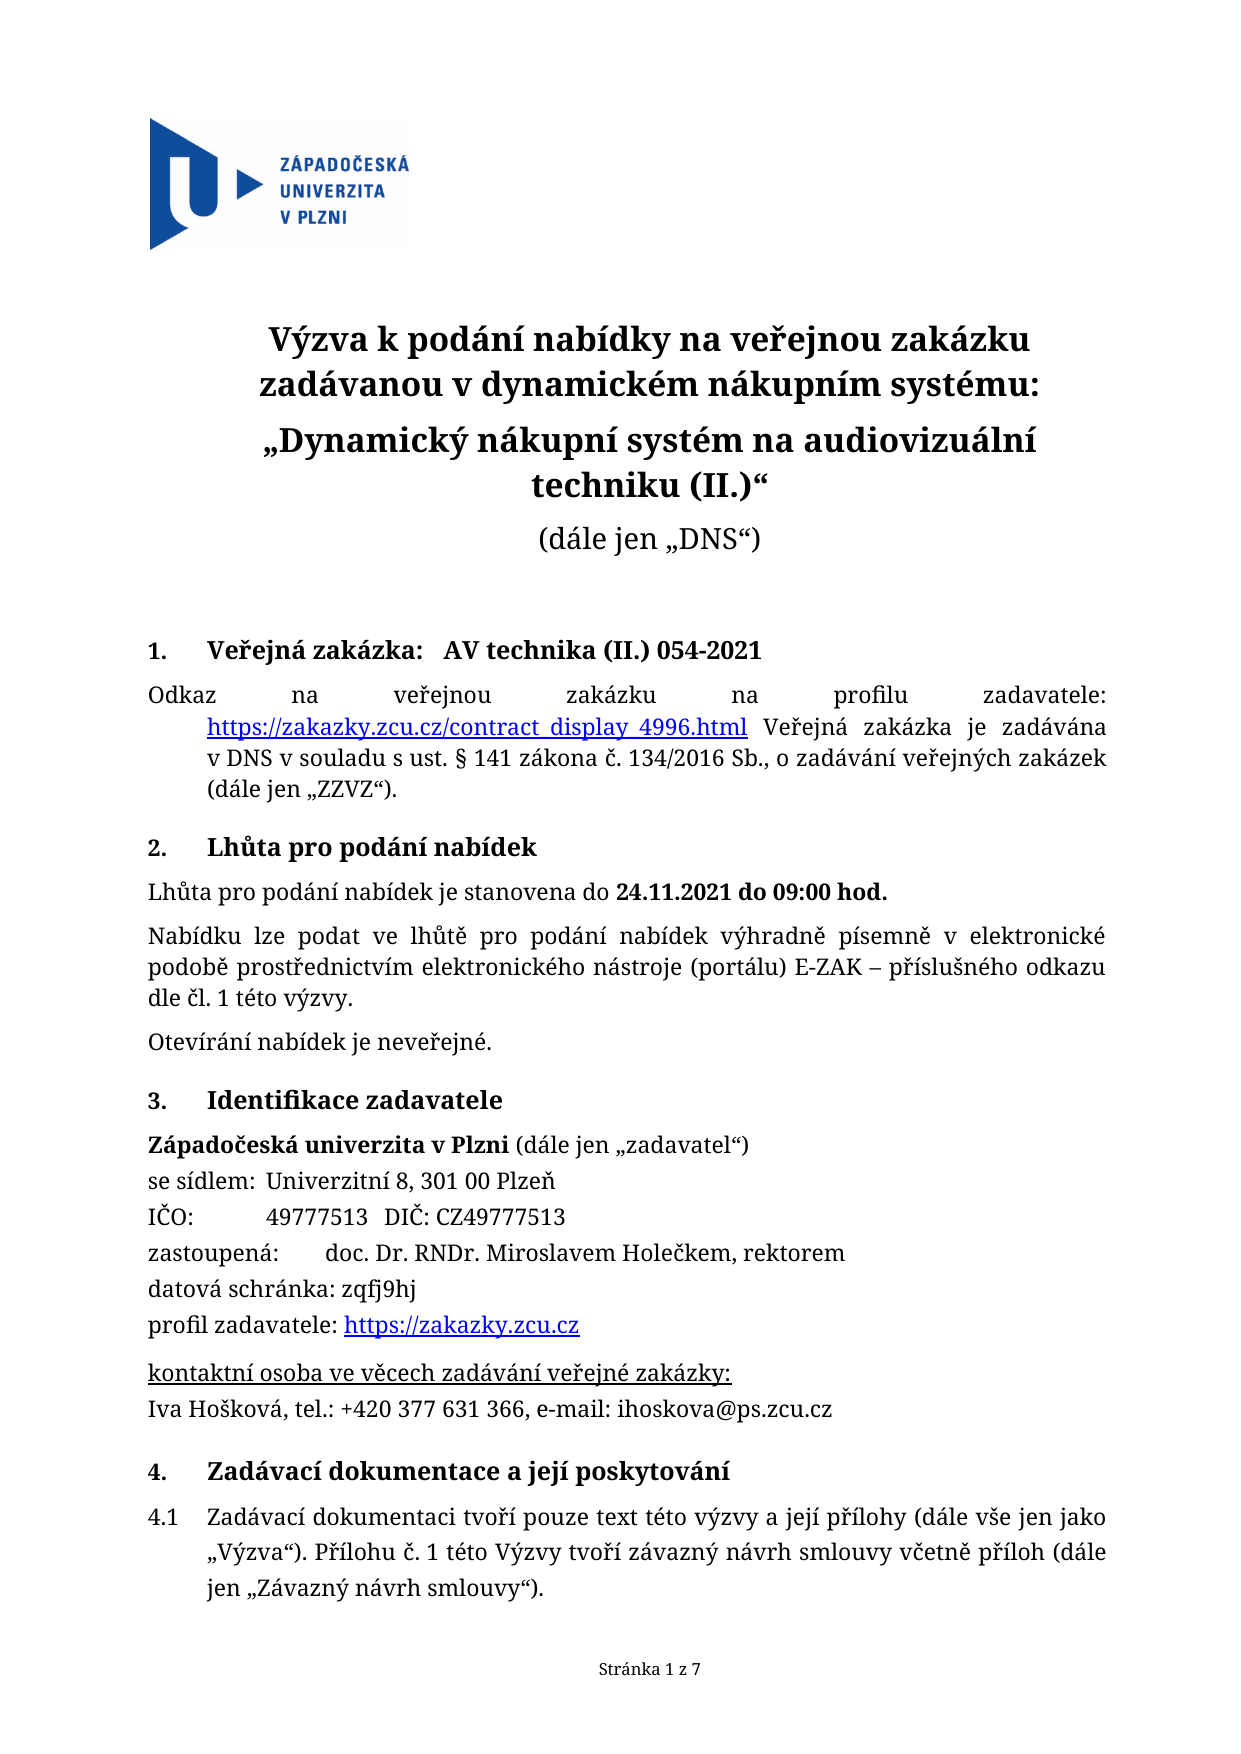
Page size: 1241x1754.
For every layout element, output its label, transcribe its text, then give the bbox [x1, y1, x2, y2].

text Otevírání nabídek je neveřejné. [148, 1026, 1107, 1057]
text zastoupená: doc. Dr. RNDr. Miroslavem Holečkem, rektorem [148, 1237, 1107, 1268]
text Odkaz na veřejnou zakázku na profilu zadavatele: https://zakazky.zcu.cz/contract_display_4996.html Veřejná zakázka je zadávána v DNS v souladu s ust. § 141 zákona č. 134/2016 Sb., o zadávání veřejných zakázek (dále jen „ZZVZ“). [148, 679, 1107, 804]
text „Dynamický nákupní systém na audiovizuální techniku (II.)“ [192, 417, 1107, 508]
text datová schránka: zqfj9hj [148, 1273, 1107, 1304]
text se sídlem: Univerzitní 8, 301 00 Plzeň [148, 1165, 1107, 1196]
text Západočeská univerzita v Plzni (dále jen „zadavatel“) [148, 1129, 1107, 1160]
text Iva Hošková, tel.: +420 377 631 366, e-mail: ihoskova@ps.zcu.cz [148, 1393, 1107, 1424]
list Zadávací dokumentaci tvoří pouze text této výzvy a její přílohy (dále vše jen jako „Výzva“). Přílohu č. 1 této Výzvy tvoří závazný návrh smlouvy včetně příloh (dále jen „Závazný návrh smlouvy“). [148, 1500, 1107, 1603]
text profil zadavatele: https://zakazky.zcu.cz [148, 1308, 1107, 1340]
subtitle Lhůta pro podání nabídek [148, 829, 1107, 863]
text Nabídku lze podat ve lhůtě pro podání nabídek výhradně písemně v elektronické podobě prostřednictvím elektronického nástroje (portálu) E-ZAK – příslušného odkazu dle čl. 1 této výzvy. [148, 920, 1107, 1013]
subtitle Zadávací dokumentace a její poskytování [148, 1454, 1107, 1488]
text kontaktní osoba ve věcech zadávání veřejné zakázky: [148, 1357, 1107, 1388]
text IČO: 49777513 DIČ: CZ49777513 [148, 1201, 1107, 1232]
picture [150, 118, 409, 250]
text Výzva k podání nabídky na veřejnou zakázku zadávanou v dynamickém nákupním systému: [192, 316, 1107, 406]
subtitle Veřejná zakázka: AV technika (II.) 054-2021 [148, 633, 1107, 667]
subtitle Identifikace zadavatele [148, 1082, 1107, 1116]
text (dále jen „DNS“) [192, 518, 1107, 558]
text Lhůta pro podání nabídek je stanovena do 24.11.2021 do 09:00 hod. [148, 876, 1107, 907]
